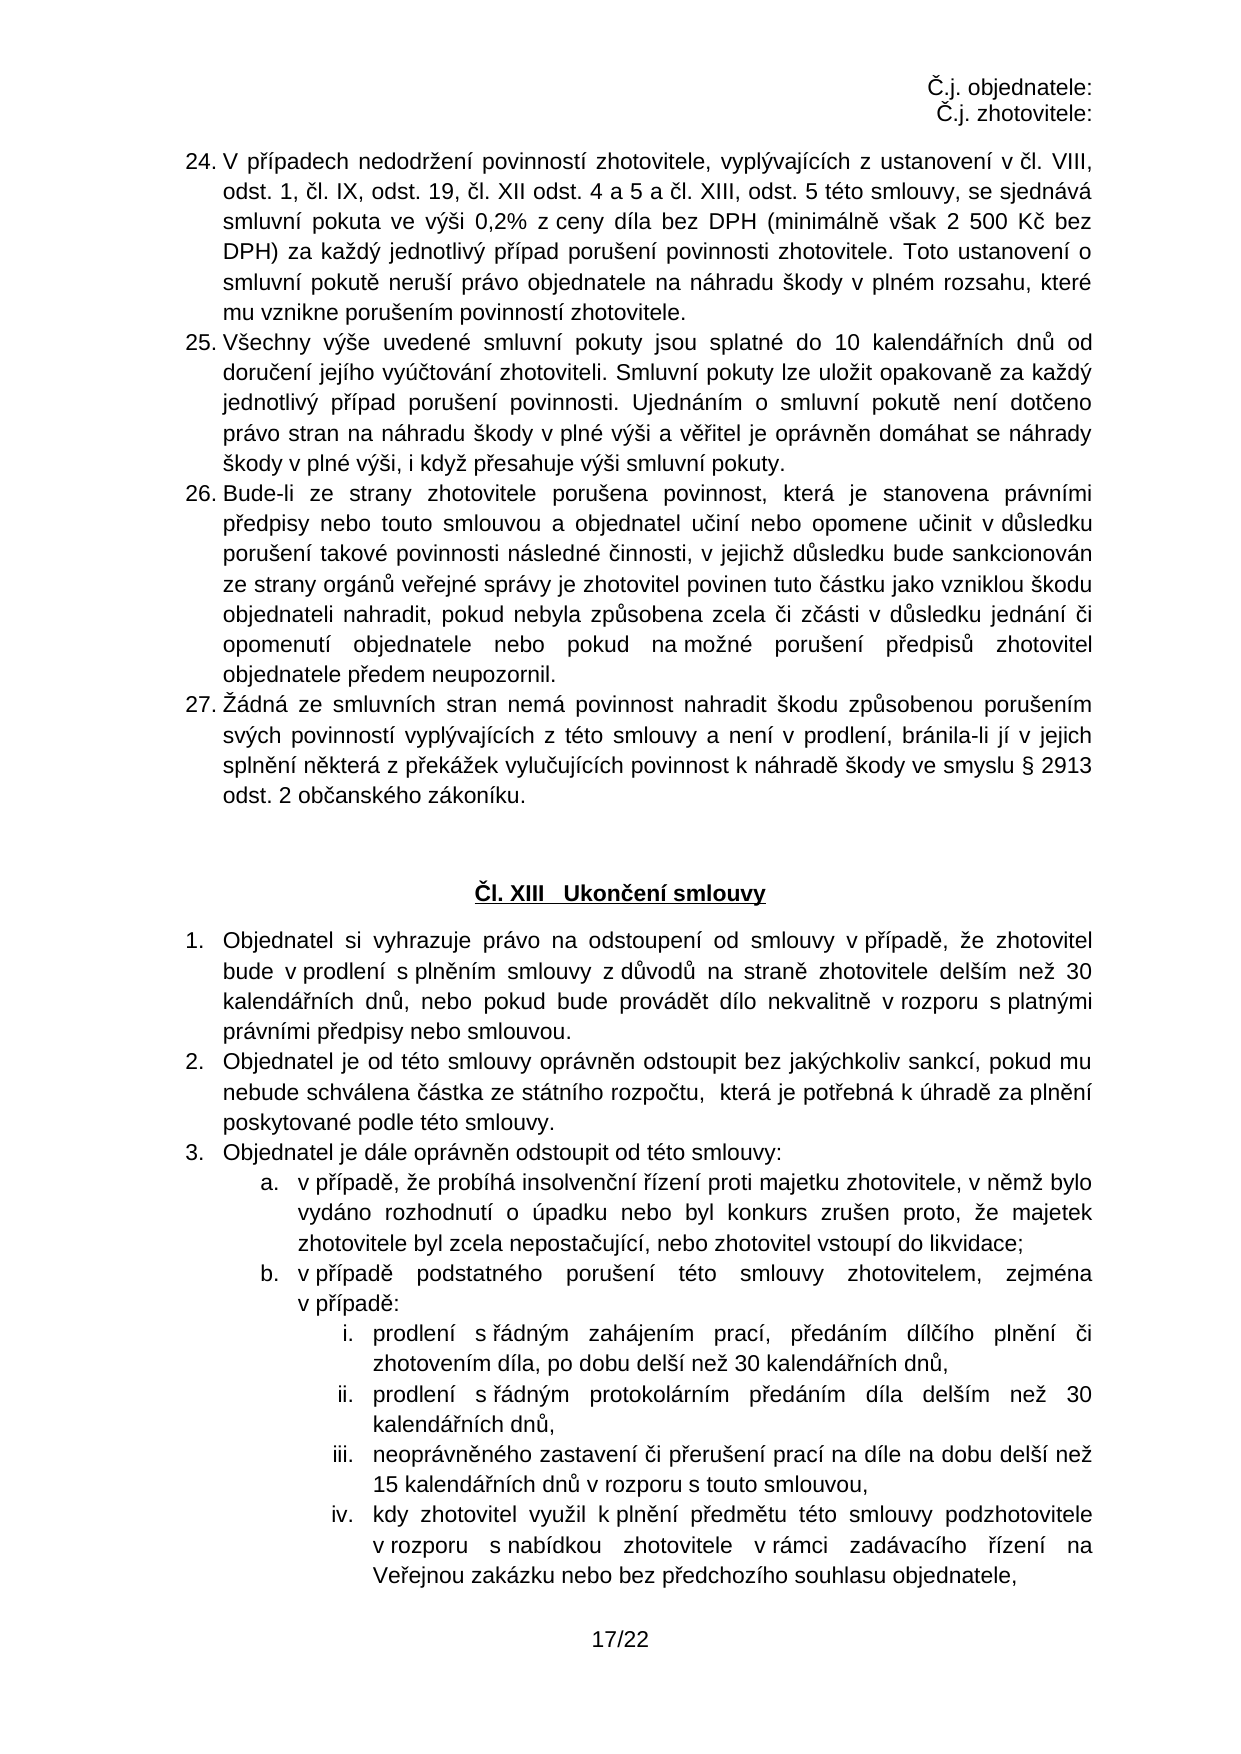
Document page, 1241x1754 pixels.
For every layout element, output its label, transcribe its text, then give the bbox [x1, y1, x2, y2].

list Objednatel si vyhrazuje právo na odstoupení od smlouvy v případě, že zhotovitel bude v prodlení s plněním smlouvy z důvodů na straně zhotovitele delším než 30 kalendářních dnů, nebo pokud bude provádět dílo nekvalitně v rozporu s platnými právními předpisy nebo smlouvou. [185, 927, 1093, 1044]
list Žádná ze smluvních stran nemá povinnost nahradit škodu způsobenou porušením svých povinností vyplývajících z této smlouvy a není v prodlení, bránila-li jí v jejich splnění některá z překážek vylučujících povinnost k náhradě škody ve smyslu § 2913 odst. 2 občanského zákoníku. [185, 691, 1093, 808]
list kdy zhotovitel využil k plnění předmětu této smlouvy podzhotovitele v rozporu s nabídkou zhotovitele v rámci zadávacího řízení na Veřejnou zakázku nebo bez předchozího souhlasu objednatele, [354, 1501, 1093, 1588]
list v případě, že probíhá insolvenční řízení proti majetku zhotovitele, v němž bylo vydáno rozhodnutí o úpadku nebo byl konkurs zrušen proto, že majetek zhotovitele byl zcela nepostačující, nebo zhotovitel vstoupí do likvidace; [260, 1169, 1093, 1256]
list Bude-li ze strany zhotovitele porušena povinnost, která je stanovena právními předpisy nebo touto smlouvou a objednatel učiní nebo opomene učinit v důsledku porušení takové povinnosti následné činnosti, v jejichž důsledku bude sankcionován ze strany orgánů veřejné správy je zhotovitel povinen tuto částku jako vzniklou škodu objednateli nahradit, pokud nebyla způsobena zcela či zčásti v důsledku jednání či opomenutí objednatele nebo pokud na možné porušení předpisů zhotovitel objednatele předem neupozornil. [185, 480, 1093, 687]
list prodlení s řádným protokolárním předáním díla delším než 30 kalendářních dnů, [354, 1381, 1093, 1437]
list Všechny výše uvedené smluvní pokuty jsou splatné do 10 kalendářních dnů od doručení jejího vyúčtování zhotoviteli. Smluvní pokuty lze uložit opakovaně za každý jednotlivý případ porušení povinnosti. Ujednáním o smluvní pokutě není dotčeno právo stran na náhradu škody v plné výši a věřitel je oprávněn domáhat se náhrady škody v plné výši, i když přesahuje výši smluvní pokuty. [185, 329, 1093, 476]
text Čl. XIII Ukončení smlouvy [148, 880, 1093, 907]
list neoprávněného zastavení či přerušení prací na díle na dobu delší než 15 kalendářních dnů v rozporu s touto smlouvou, [354, 1441, 1093, 1497]
list prodlení s řádným zahájením prací, předáním dílčího plnění či zhotovením díla, po dobu delší než 30 kalendářních dnů, [354, 1320, 1093, 1377]
list Objednatel je dále oprávněn odstoupit od této smlouvy: [185, 1139, 1093, 1165]
list V případech nedodržení povinností zhotovitele, vyplývajících z ustanovení v čl. VIII, odst. 1, čl. IX, odst. 19, čl. XII odst. 4 a 5 a čl. XIII, odst. 5 této smlouvy, se sjednává smluvní pokuta ve výši 0,2% z ceny díla bez DPH (minimálně však 2 500 Kč bez DPH) za každý jednotlivý případ porušení povinnosti zhotovitele. Toto ustanovení o smluvní pokutě neruší právo objednatele na náhradu škody v plném rozsahu, které mu vznikne porušením povinností zhotovitele. [185, 148, 1093, 325]
list v případě podstatného porušení této smlouvy zhotovitelem, zejména v případě: [260, 1260, 1093, 1316]
list Objednatel je od této smlouvy oprávněn odstoupit bez jakýchkoliv sankcí, pokud mu nebude schválena částka ze státního rozpočtu, která je potřebná k úhradě za plnění poskytované podle této smlouvy. [185, 1048, 1093, 1135]
